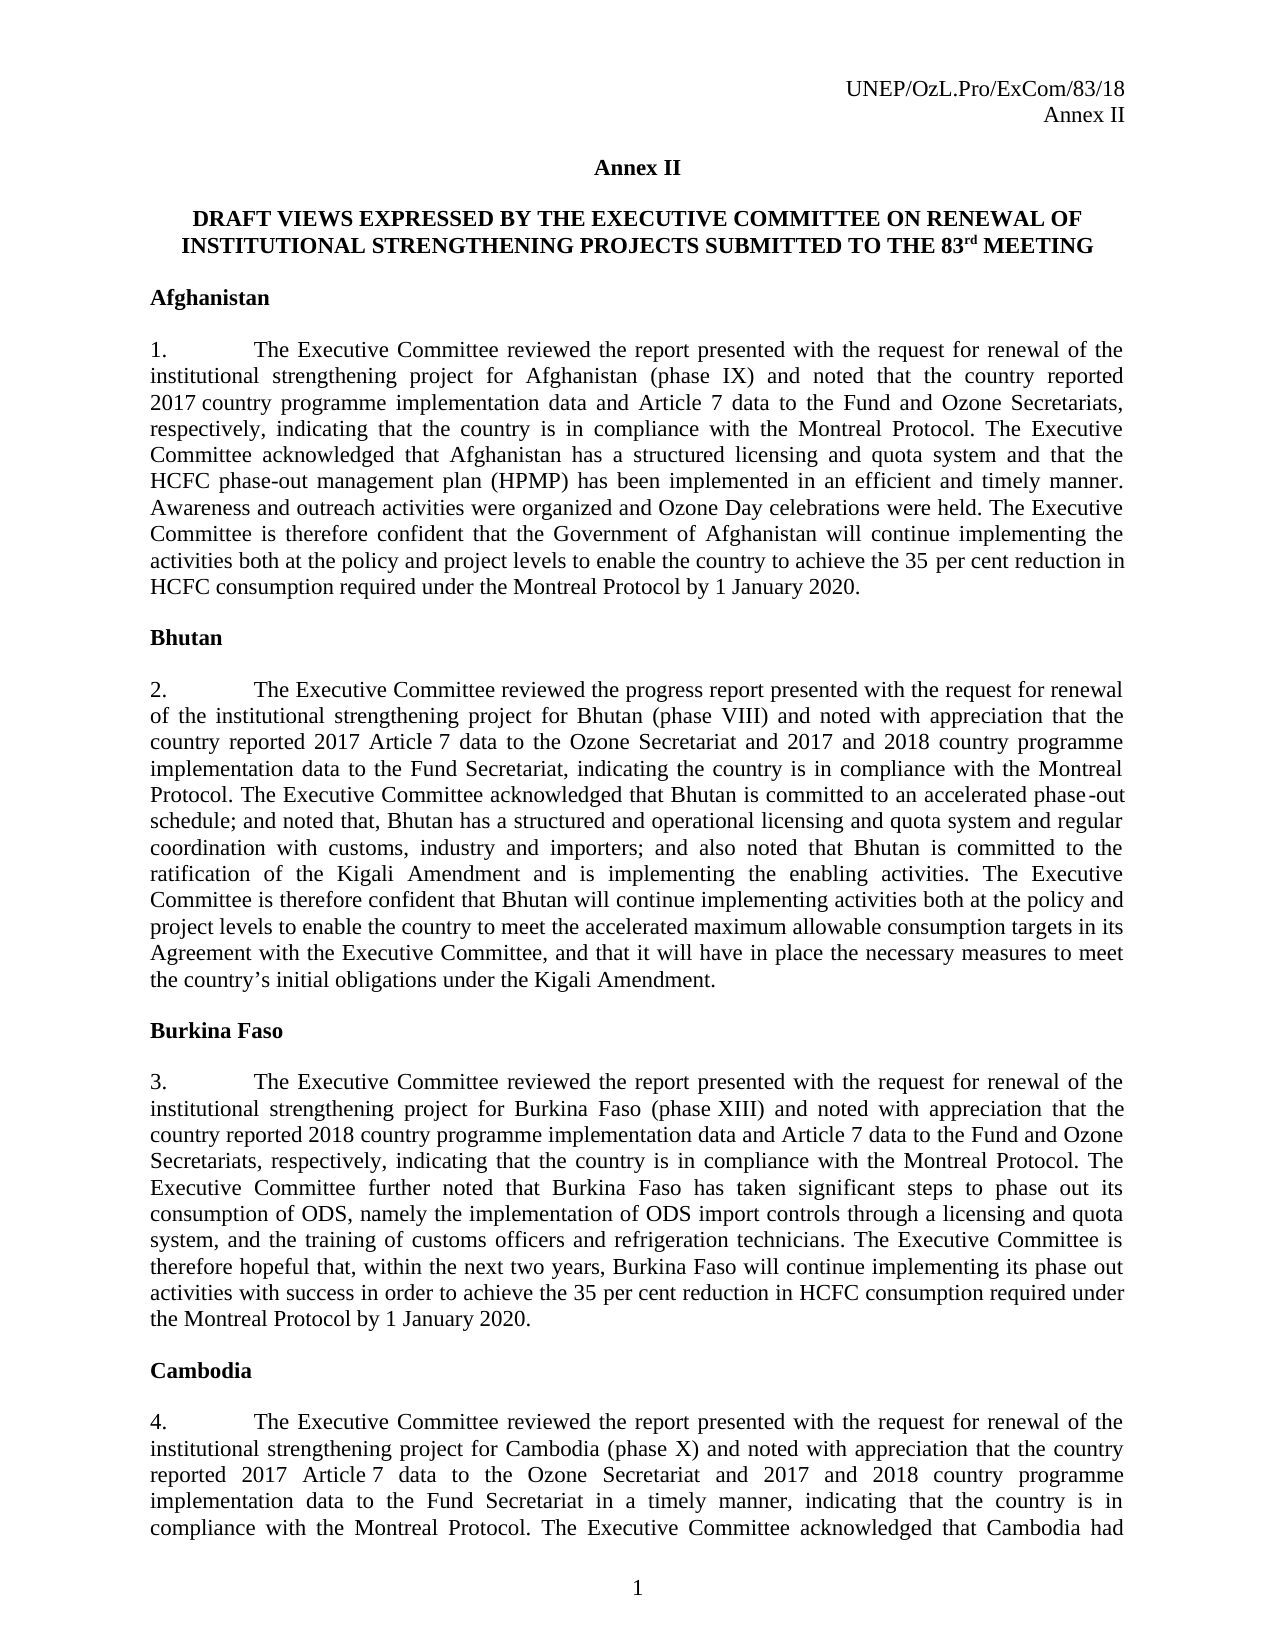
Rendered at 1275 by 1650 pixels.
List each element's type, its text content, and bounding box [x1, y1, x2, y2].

text Bhutan [150, 624, 1125, 651]
text Annex II [150, 154, 1125, 180]
subtitle The Executive Committee reviewed the report presented with the request for renewal of the institutional strengthening project for Afghanistan (phase IX) and noted that the country reported 2017 country programme implementation data and Article 7 data to the Fund and Ozone Secretariats, respectively, indicating that the country is in compliance with the Montreal Protocol. The Executive Committee acknowledged that Afghanistan has a structured licensing and quota system and that the HCFC phase-out management plan (HPMP) has been implemented in an efficient and timely manner. Awareness and outreach activities were organized and Ozone Day celebrations were held. The Executive Committee is therefore confident that the Government of Afghanistan will continue implementing the activities both at the policy and project levels to enable the country to achieve the 35 per cent reduction in HCFC consumption required under the Montreal Protocol by 1 January 2020. [150, 336, 1125, 599]
text Afghanistan [150, 284, 1125, 311]
list The Executive Committee reviewed the progress report presented with the request for renewal of the institutional strengthening project for Bhutan (phase VIII) and noted with appreciation that the country reported 2017 Article 7 data to the Ozone Secretariat and 2017 and 2018 country programme implementation data to the Fund Secretariat, indicating the country is in compliance with the Montreal Protocol. The Executive Committee acknowledged that Bhutan is committed to an accelerated phase-out schedule; and noted that, Bhutan has a structured and operational licensing and quota system and regular coordination with customs, industry and importers; and also noted that Bhutan is committed to the ratification of the Kigali Amendment and is implementing the enabling activities. The Executive Committee is therefore confident that Bhutan will continue implementing activities both at the policy and project levels to enable the country to meet the accelerated maximum allowable consumption targets in its Agreement with the Executive Committee, and that it will have in place the necessary measures to meet the country’s initial obligations under the Kigali Amendment. [150, 676, 1125, 992]
text Burkina Faso [150, 1017, 1125, 1043]
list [150, 1408, 1125, 1540]
list The Executive Committee reviewed the report presented with the request for renewal of the institutional strengthening project for Burkina Faso (phase XIII) and noted with appreciation that the country reported 2018 country programme implementation data and Article 7 data to the Fund and Ozone Secretariats, respectively, indicating that the country is in compliance with the Montreal Protocol. The Executive Committee further noted that Burkina Faso has taken significant steps to phase out its consumption of ODS, namely the implementation of ODS import controls through a licensing and quota system, and the training of customs officers and refrigeration technicians. The Executive Committee is therefore hopeful that, within the next two years, Burkina Faso will continue implementing its phase out activities with success in order to achieve the 35 per cent reduction in HCFC consumption required under the Montreal Protocol by 1 January 2020. [150, 1068, 1125, 1332]
text DRAFT VIEWS EXPRESSED BY THE EXECUTIVE COMMITTEE ON RENEWAL OF INSTITUTIONAL STRENGTHENING PROJECTS SUBMITTED TO THE 83rd MEETING [150, 205, 1125, 258]
text Cambodia [150, 1357, 1125, 1383]
